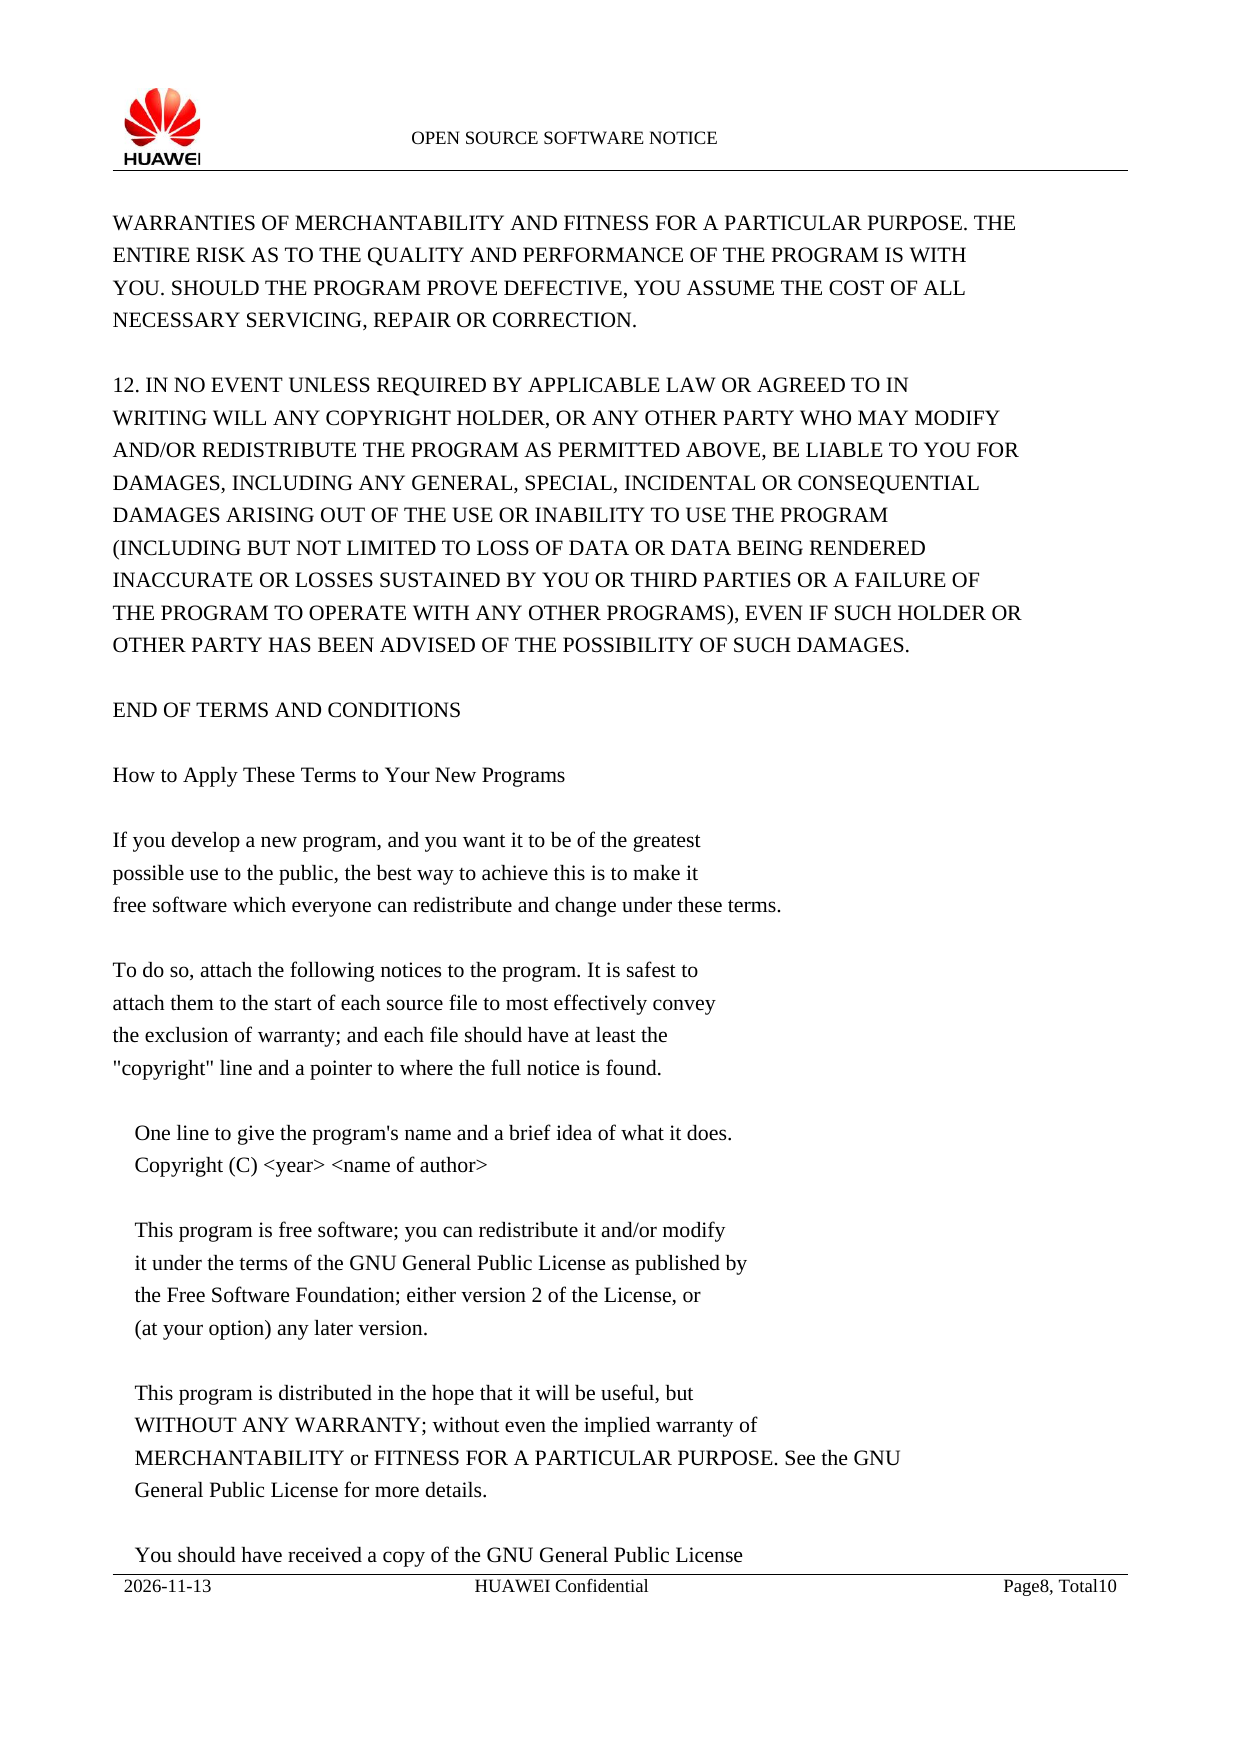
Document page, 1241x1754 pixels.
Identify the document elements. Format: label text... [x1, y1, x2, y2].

picture [124, 88, 201, 165]
